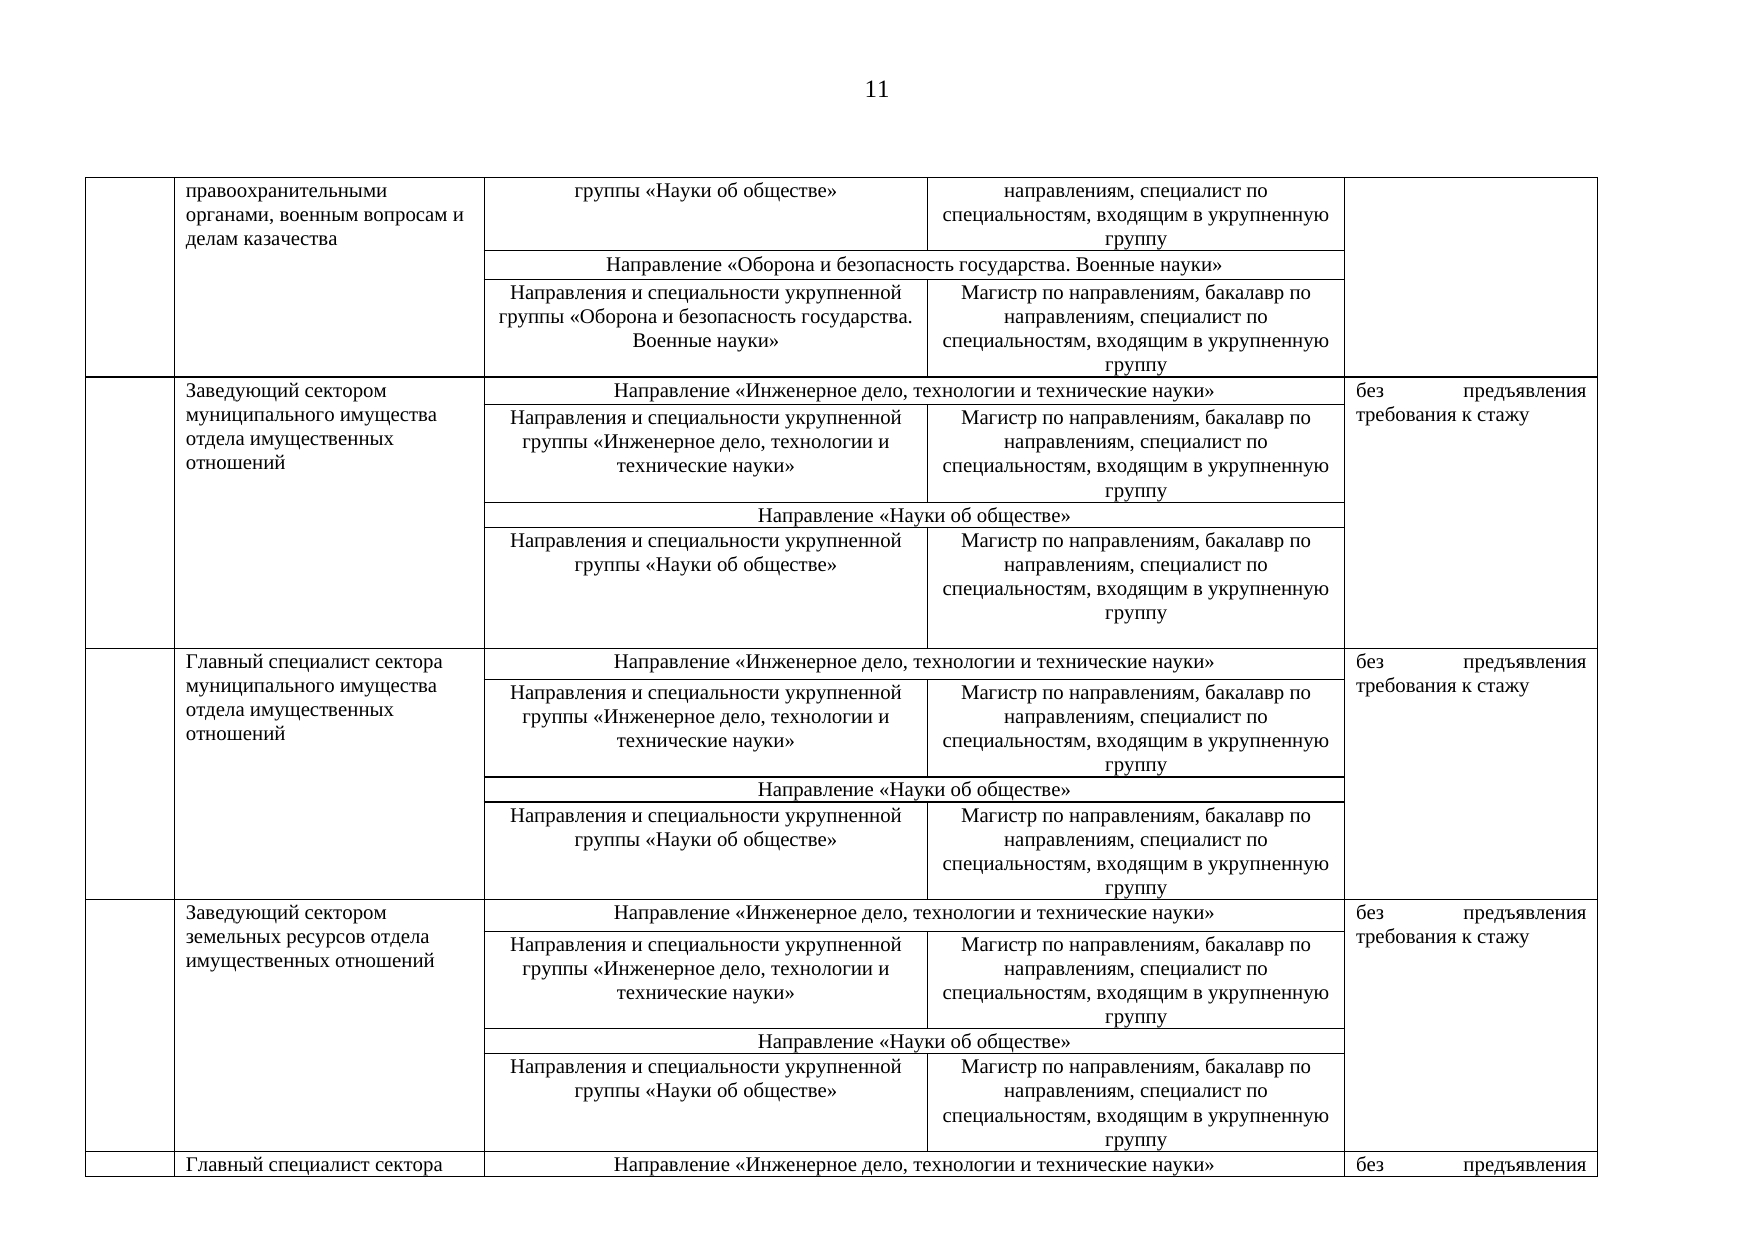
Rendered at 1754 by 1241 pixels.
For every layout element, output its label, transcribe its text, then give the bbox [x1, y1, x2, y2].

table_cell Направление «Инженерное дело, технологии и технические науки» [485, 378, 1344, 404]
table_cell Направления и специальности укрупненной группы «Инженерное дело, технологии и технические науки» [485, 932, 927, 1028]
table_cell без предъявления требования к стажу [1345, 649, 1597, 899]
table_cell Магистр по направлениям, бакалавр по направлениям, специалист по специальностям, входящим в укрупненную группу [928, 280, 1344, 376]
table_cell Направление «Науки об обществе» [485, 1029, 1344, 1053]
table_cell Направления и специальности укрупненной группы «Науки об обществе» [485, 1054, 927, 1151]
table_cell Заведующий сектором муниципального имущества отдела имущественных отношений [175, 378, 484, 648]
table_cell [86, 1152, 174, 1176]
table_cell [86, 649, 174, 899]
table_cell Магистр по направлениям, бакалавр по направлениям, специалист по специальностям, входящим в укрупненную группу [928, 932, 1344, 1028]
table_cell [928, 1054, 1344, 1151]
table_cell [1345, 900, 1597, 1151]
table_cell Направление «Науки об обществе» [485, 503, 1344, 527]
table_cell Магистр по направлениям, бакалавр по направлениям, специалист по специальностям, входящим в укрупненную группу [928, 680, 1344, 776]
table_cell Направление «Науки об обществе» [485, 778, 1344, 801]
table_cell Магистр по направлениям, бакалавр по направлениям, специалист по специальностям, входящим в укрупненную группу [928, 405, 1344, 502]
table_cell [485, 178, 927, 250]
table_cell без предъявления требования к стажу [1345, 378, 1597, 648]
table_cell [1345, 1152, 1597, 1176]
table_cell Направления и специальности укрупненной группы «Оборона и безопасность государства. Военные науки» [485, 280, 927, 376]
table_cell [86, 378, 174, 648]
table_cell Направления и специальности укрупненной группы «Науки об обществе» [485, 803, 927, 899]
table_cell Направления и специальности укрупненной группы «Инженерное дело, технологии и технические науки» [485, 405, 927, 502]
table_cell Магистр по направлениям, бакалавр по направлениям, специалист по специальностям, входящим в укрупненную группу [928, 528, 1344, 648]
table_cell Магистр по направлениям, бакалавр по направлениям, специалист по специальностям, входящим в укрупненную группу [928, 803, 1344, 899]
table_cell Направление «Оборона и безопасность государства. Военные науки» [485, 251, 1344, 279]
table_cell Направления и специальности укрупненной группы «Инженерное дело, технологии и технические науки» [485, 680, 927, 776]
table_cell [86, 900, 174, 1151]
table_cell Направление «Инженерное дело, технологии и технические науки» [485, 1152, 1344, 1176]
table_cell Направления и специальности укрупненной группы «Науки об обществе» [485, 528, 927, 648]
table_cell Главный специалист сектора муниципального имущества отдела имущественных отношений [175, 649, 484, 899]
table_cell Направление «Инженерное дело, технологии и технические науки» [485, 649, 1344, 679]
table_cell Направление «Инженерное дело, технологии и технические науки» [485, 900, 1344, 931]
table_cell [928, 178, 1344, 250]
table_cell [175, 1152, 484, 1176]
table_cell Заведующий сектором земельных ресурсов отдела имущественных отношений [175, 900, 484, 1151]
